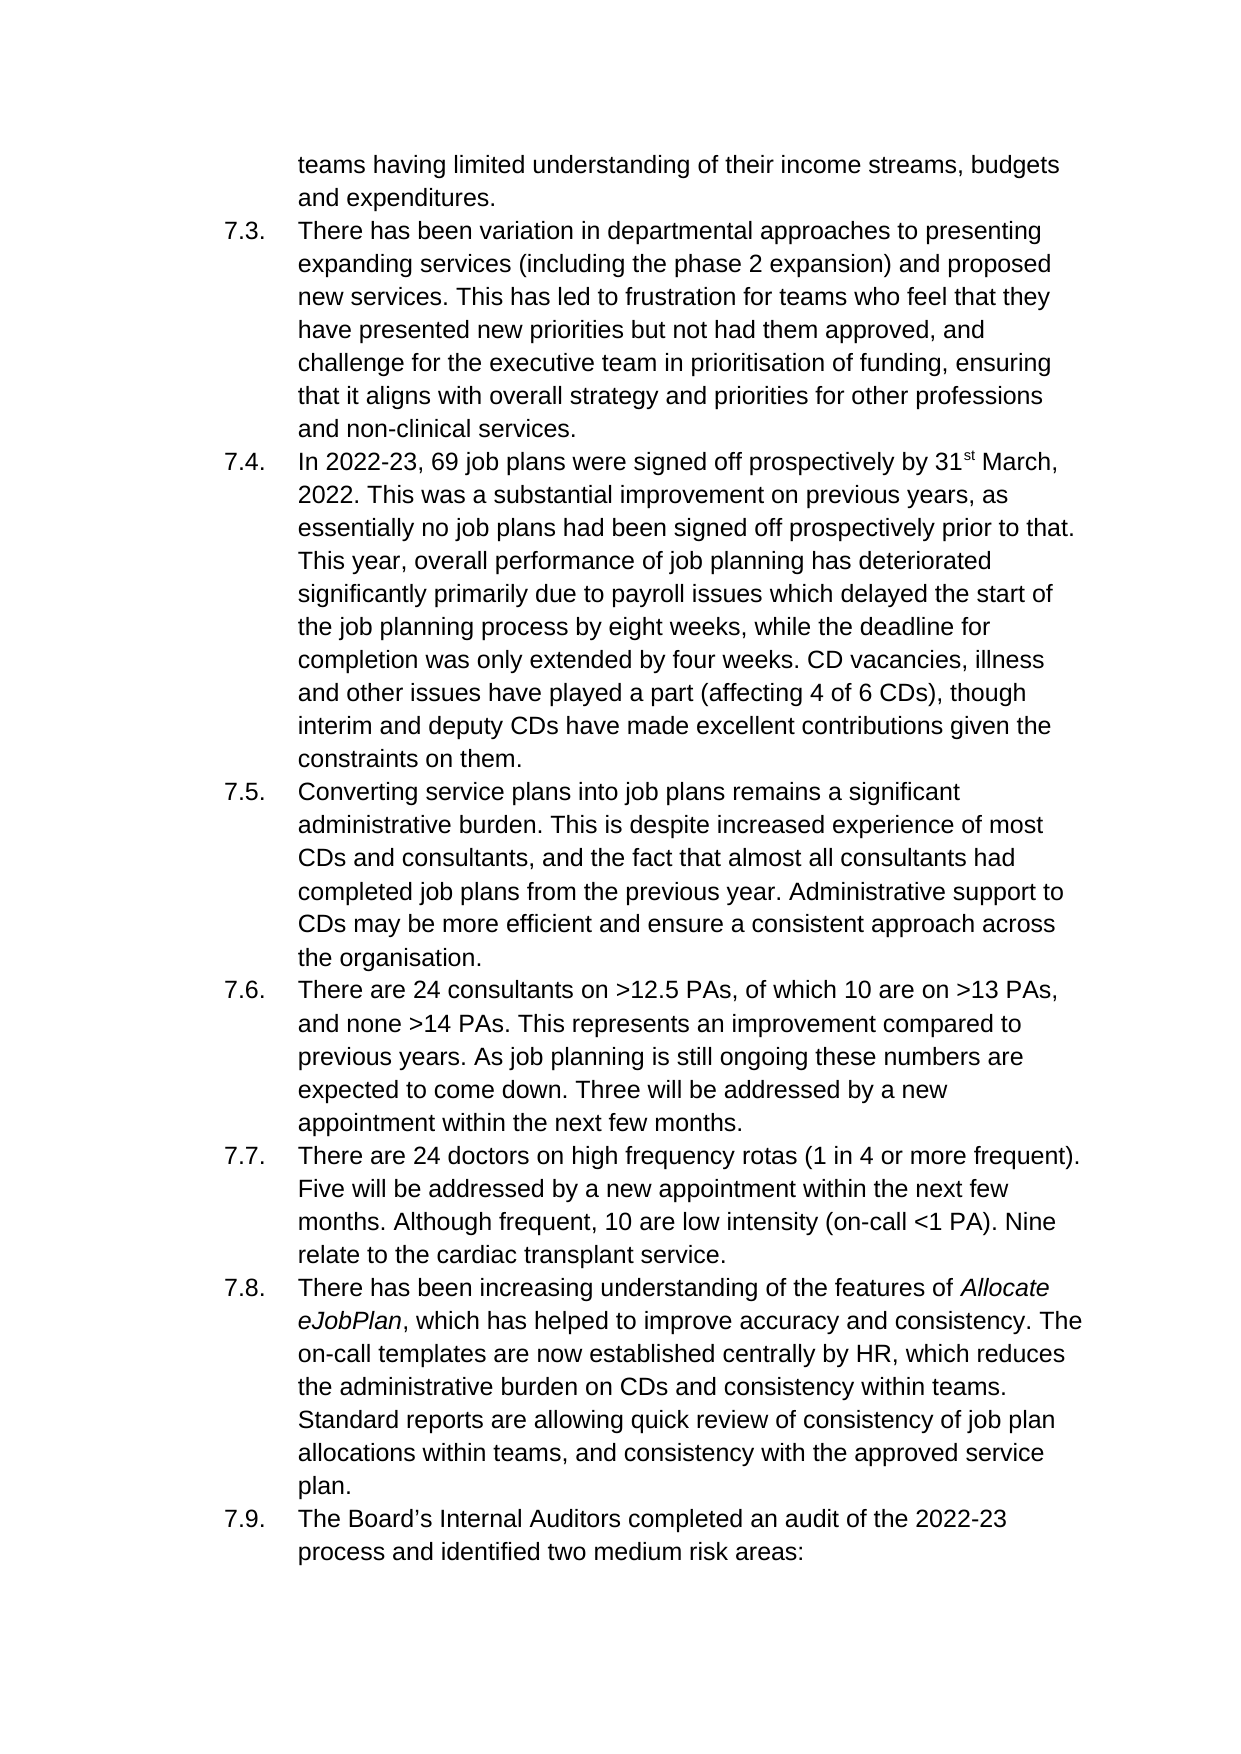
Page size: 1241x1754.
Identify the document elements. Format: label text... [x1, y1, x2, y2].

list There are 24 doctors on high frequency rotas (1 in 4 or more frequent). Five will be addressed by a new appointment within the next few months. Although frequent, 10 are low intensity (on-call <1 PA). Nine relate to the cardiac transplant service. [224, 1141, 1090, 1268]
list There has been increasing understanding of the features of Allocate eJobPlan, which has helped to improve accuracy and consistency. The on-call templates are now established centrally by HR, which reduces the administrative burden on CDs and consistency within teams. Standard reports are allowing quick review of consistency of job plan allocations within teams, and consistency with the approved service plan. [224, 1273, 1090, 1499]
list Converting service plans into job plans remains a significant administrative burden. This is despite increased experience of most CDs and consultants, and the fact that almost all consultants had completed job plans from the previous year. Administrative support to CDs may be more efficient and ensure a consistent approach across the organisation. [224, 777, 1090, 971]
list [224, 150, 1090, 212]
list The Board’s Internal Auditors completed an audit of the 2022-23 process and identified two medium risk areas: [224, 1504, 1090, 1566]
list There has been variation in departmental approaches to presenting expanding services (including the phase 2 expansion) and proposed new services. This has led to frustration for teams who feel that they have presented new priorities but not had them approved, and challenge for the executive team in prioritisation of funding, ensuring that it aligns with overall strategy and priorities for other professions and non-clinical services. [224, 216, 1090, 443]
list In 2022-23, 69 job plans were signed off prospectively by 31st March, 2022. This was a substantial improvement on previous years, as essentially no job plans had been signed off prospectively prior to that. This year, overall performance of job planning has deteriorated significantly primarily due to payroll issues which delayed the start of the job planning process by eight weeks, while the deadline for completion was only extended by four weeks. CD vacancies, illness and other issues have played a part (affecting 4 of 6 CDs), though interim and deputy CDs have made excellent contributions given the constraints on them. [224, 447, 1090, 773]
list There are 24 consultants on >12.5 PAs, of which 10 are on >13 PAs, and none >14 PAs. This represents an improvement compared to previous years. As job planning is still ongoing these numbers are expected to come down. Three will be addressed by a new appointment within the next few months. [224, 976, 1090, 1136]
